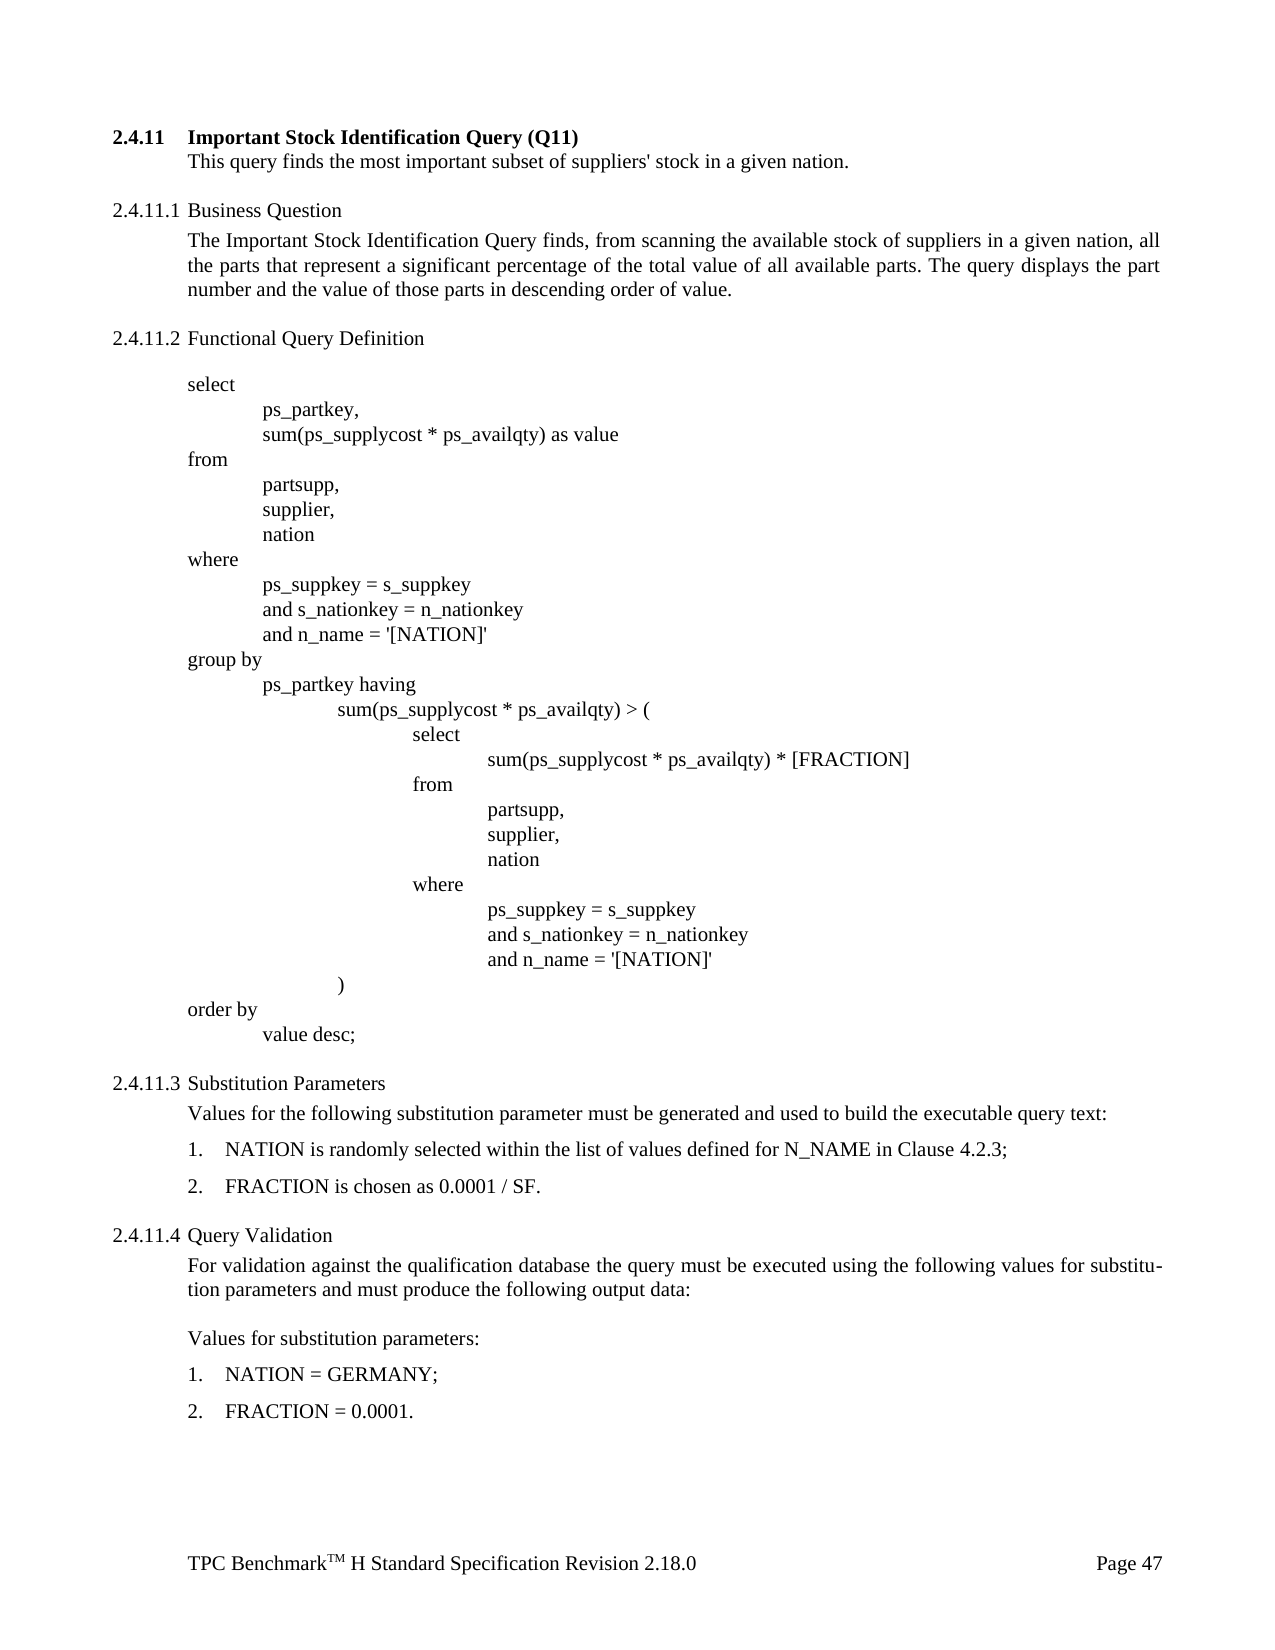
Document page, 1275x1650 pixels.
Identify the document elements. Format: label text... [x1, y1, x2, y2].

list NATION = GERMANY; [187, 1362, 1162, 1386]
text ps_partkey having [262, 671, 1162, 696]
text from [187, 446, 1162, 471]
text and n_name = '[NATION]' [487, 946, 1162, 971]
text ps_partkey, [262, 396, 1162, 421]
text and s_nationkey = n_nationkey [262, 596, 1162, 621]
text Values for substitution parameters: [187, 1326, 1162, 1349]
text where [187, 546, 1162, 571]
subtitle Query Validation [112, 1223, 1162, 1247]
text nation [487, 846, 1162, 871]
text select [187, 371, 1162, 396]
subtitle Substitution Parameters [112, 1071, 1162, 1094]
text sum(ps_supplycost * ps_availqty) * [FRACTION] [487, 746, 1162, 771]
subtitle Business Question [112, 198, 1162, 222]
text The Important Stock Identification Query finds, from scanning the available stock of suppliers in a given nation, all the parts that represent a significant percentage of the total value of all available parts. The query displays the part number and the value of those parts in descending order of value. [187, 228, 1162, 301]
text FRACTION is chosen as 0.0001 / SF. [187, 1174, 1162, 1198]
text This query finds the most important subset of suppliers' stock in a given nation. [187, 149, 1162, 173]
text supplier, [487, 821, 1162, 846]
text value desc; [262, 1021, 1162, 1046]
text ps_suppkey = s_suppkey [487, 896, 1162, 921]
text ps_suppkey = s_suppkey [262, 571, 1162, 596]
text nation [262, 521, 1162, 546]
text For validation against the qualification database the query must be executed using the following values for substitution parameters and must produce the following output data: [187, 1253, 1162, 1301]
text sum(ps_supplycost * ps_availqty) as value [262, 421, 1162, 446]
text and s_nationkey = n_nationkey [487, 921, 1162, 946]
subtitle Functional Query Definition [112, 326, 1162, 350]
text group by [187, 646, 1162, 671]
text where [412, 871, 1162, 896]
list NATION is randomly selected within the list of values defined for N_NAME in Clause 4.2.3; [187, 1137, 1162, 1161]
text select [412, 721, 1162, 746]
subtitle Important Stock Identification Query (Q11) [112, 125, 1162, 149]
text order by [187, 996, 1162, 1021]
text FRACTION = 0.0001. [187, 1399, 1162, 1423]
text sum(ps_supplycost * ps_availqty) > ( [337, 696, 1162, 721]
text supplier, [262, 496, 1162, 521]
text and n_name = '[NATION]' [262, 621, 1162, 646]
text Values for the following substitution parameter must be generated and used to build the executable query text: [187, 1101, 1162, 1125]
text from [412, 771, 1162, 796]
text ) [337, 971, 1162, 996]
text partsupp, [262, 471, 1162, 496]
text partsupp, [487, 796, 1162, 821]
